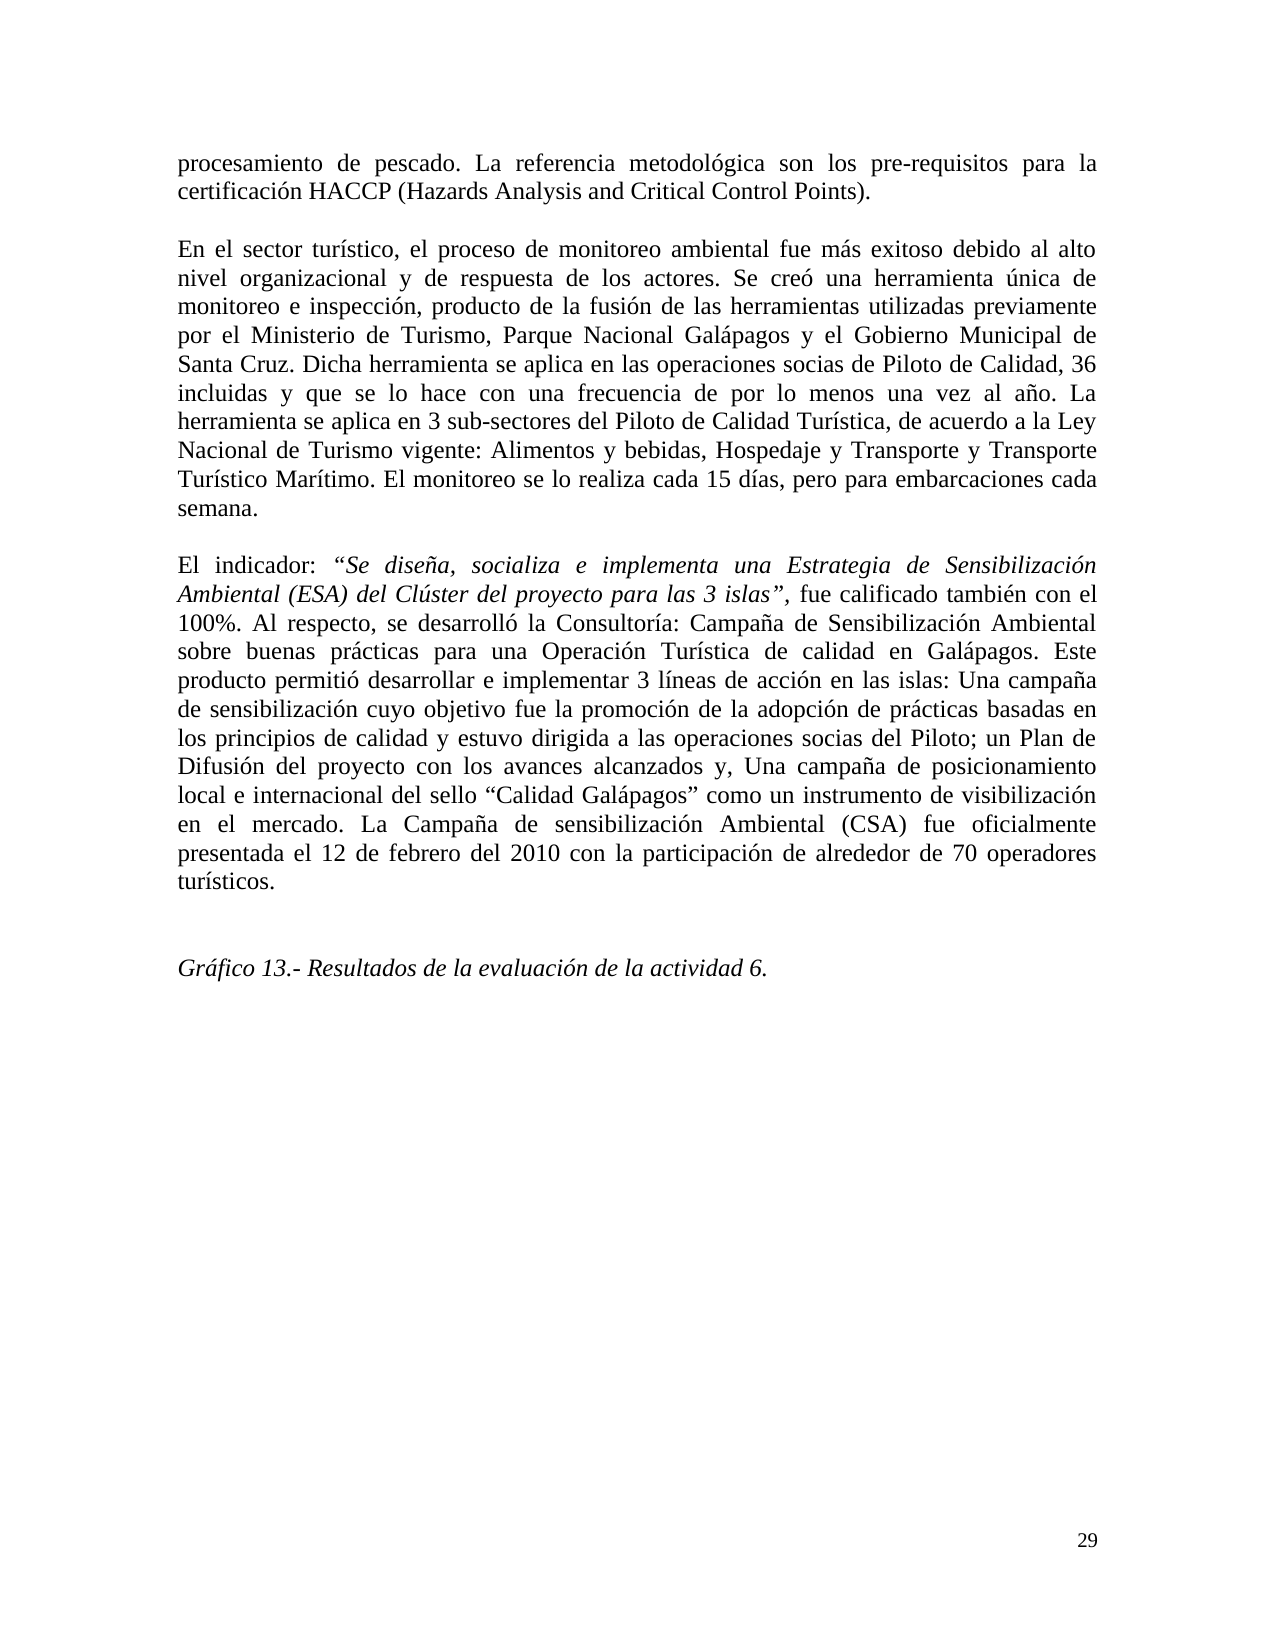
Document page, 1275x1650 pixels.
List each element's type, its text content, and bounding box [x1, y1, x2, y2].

text Gráfico 13.- Resultados de la evaluación de la actividad 6. [177, 953, 1098, 981]
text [177, 148, 1098, 205]
text En el sector turístico, el proceso de monitoreo ambiental fue más exitoso debido al alto nivel organizacional y de respuesta de los actores. Se creó una herramienta única de monitoreo e inspección, producto de la fusión de las herramientas utilizadas previamente por el Ministerio de Turismo, Parque Nacional Galápagos y el Gobierno Municipal de Santa Cruz. Dicha herramienta se aplica en las operaciones socias de Piloto de Calidad, 36 incluidas y que se lo hace con una frecuencia de por lo menos una vez al año. La herramienta se aplica en 3 sub-sectores del Piloto de Calidad Turística, de acuerdo a la Ley Nacional de Turismo vigente: Alimentos y bebidas, Hospedaje y Transporte y Transporte Turístico Marítimo. El monitoreo se lo realiza cada 15 días, pero para embarcaciones cada semana. [177, 234, 1098, 521]
text El indicador: “Se diseña, socializa e implementa una Estrategia de Sensibilización Ambiental (ESA) del Clúster del proyecto para las 3 islas”, fue calificado también con el 100%. Al respecto, se desarrolló la Consultoría: Campaña de Sensibilización Ambiental sobre buenas prácticas para una Operación Turística de calidad en Galápagos. Este producto permitió desarrollar e implementar 3 líneas de acción en las islas: Una campaña de sensibilización cuyo objetivo fue la promoción de la adopción de prácticas basadas en los principios de calidad y estuvo dirigida a las operaciones socias del Piloto; un Plan de Difusión del proyecto con los avances alcanzados y, Una campaña de posicionamiento local e internacional del sello “Calidad Galápagos” como un instrumento de visibilización en el mercado. La Campaña de sensibilización Ambiental (CSA) fue oficialmente presentada el 12 de febrero del 2010 con la participación de alrededor de 70 operadores turísticos. [177, 550, 1098, 895]
